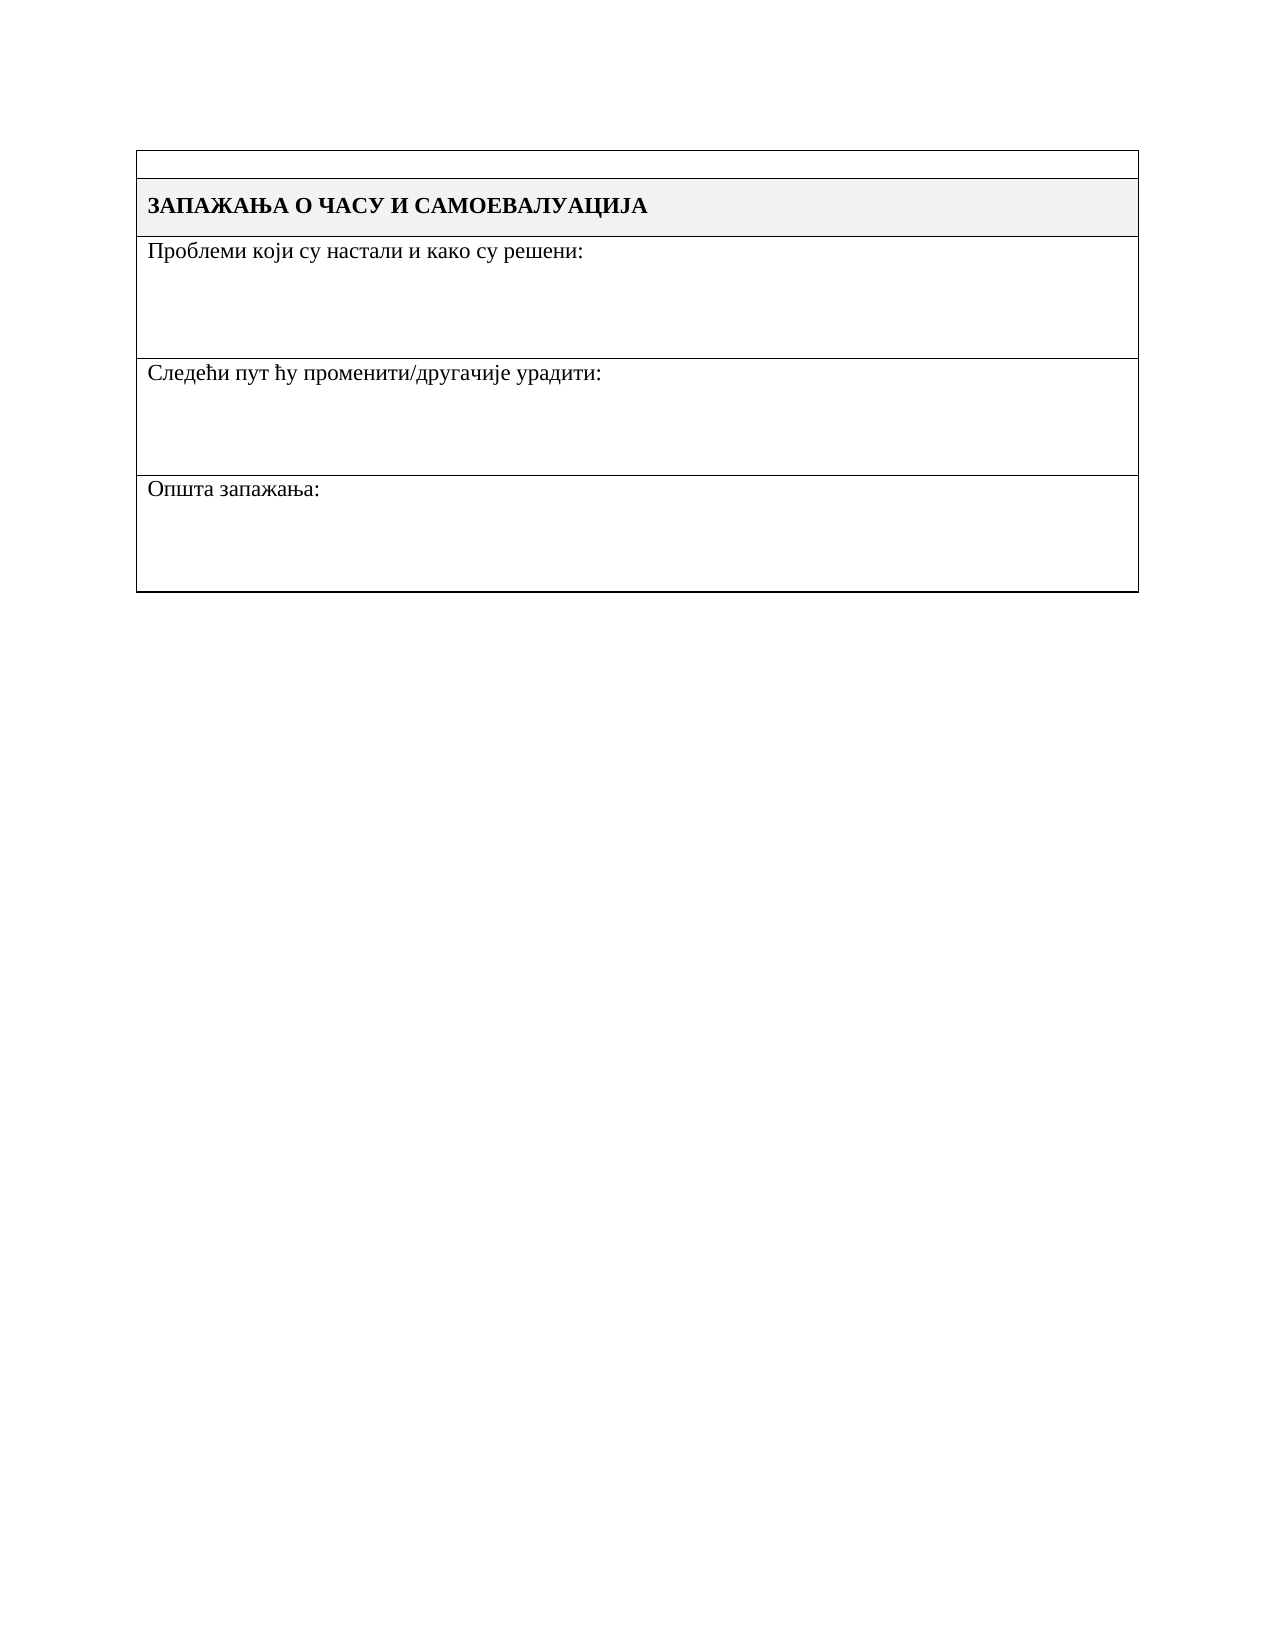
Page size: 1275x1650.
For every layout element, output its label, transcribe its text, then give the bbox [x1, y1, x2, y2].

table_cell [137, 151, 1138, 177]
table_cell Проблеми који су настали и како су решени: [137, 237, 1138, 358]
table_cell Следећи пут ћу променити/другачије урадити: [137, 359, 1138, 474]
table_cell ЗАПАЖАЊА О ЧАСУ И САМОЕВАЛУАЦИЈА [137, 179, 1138, 236]
table_cell Општа запажања: [137, 476, 1138, 591]
